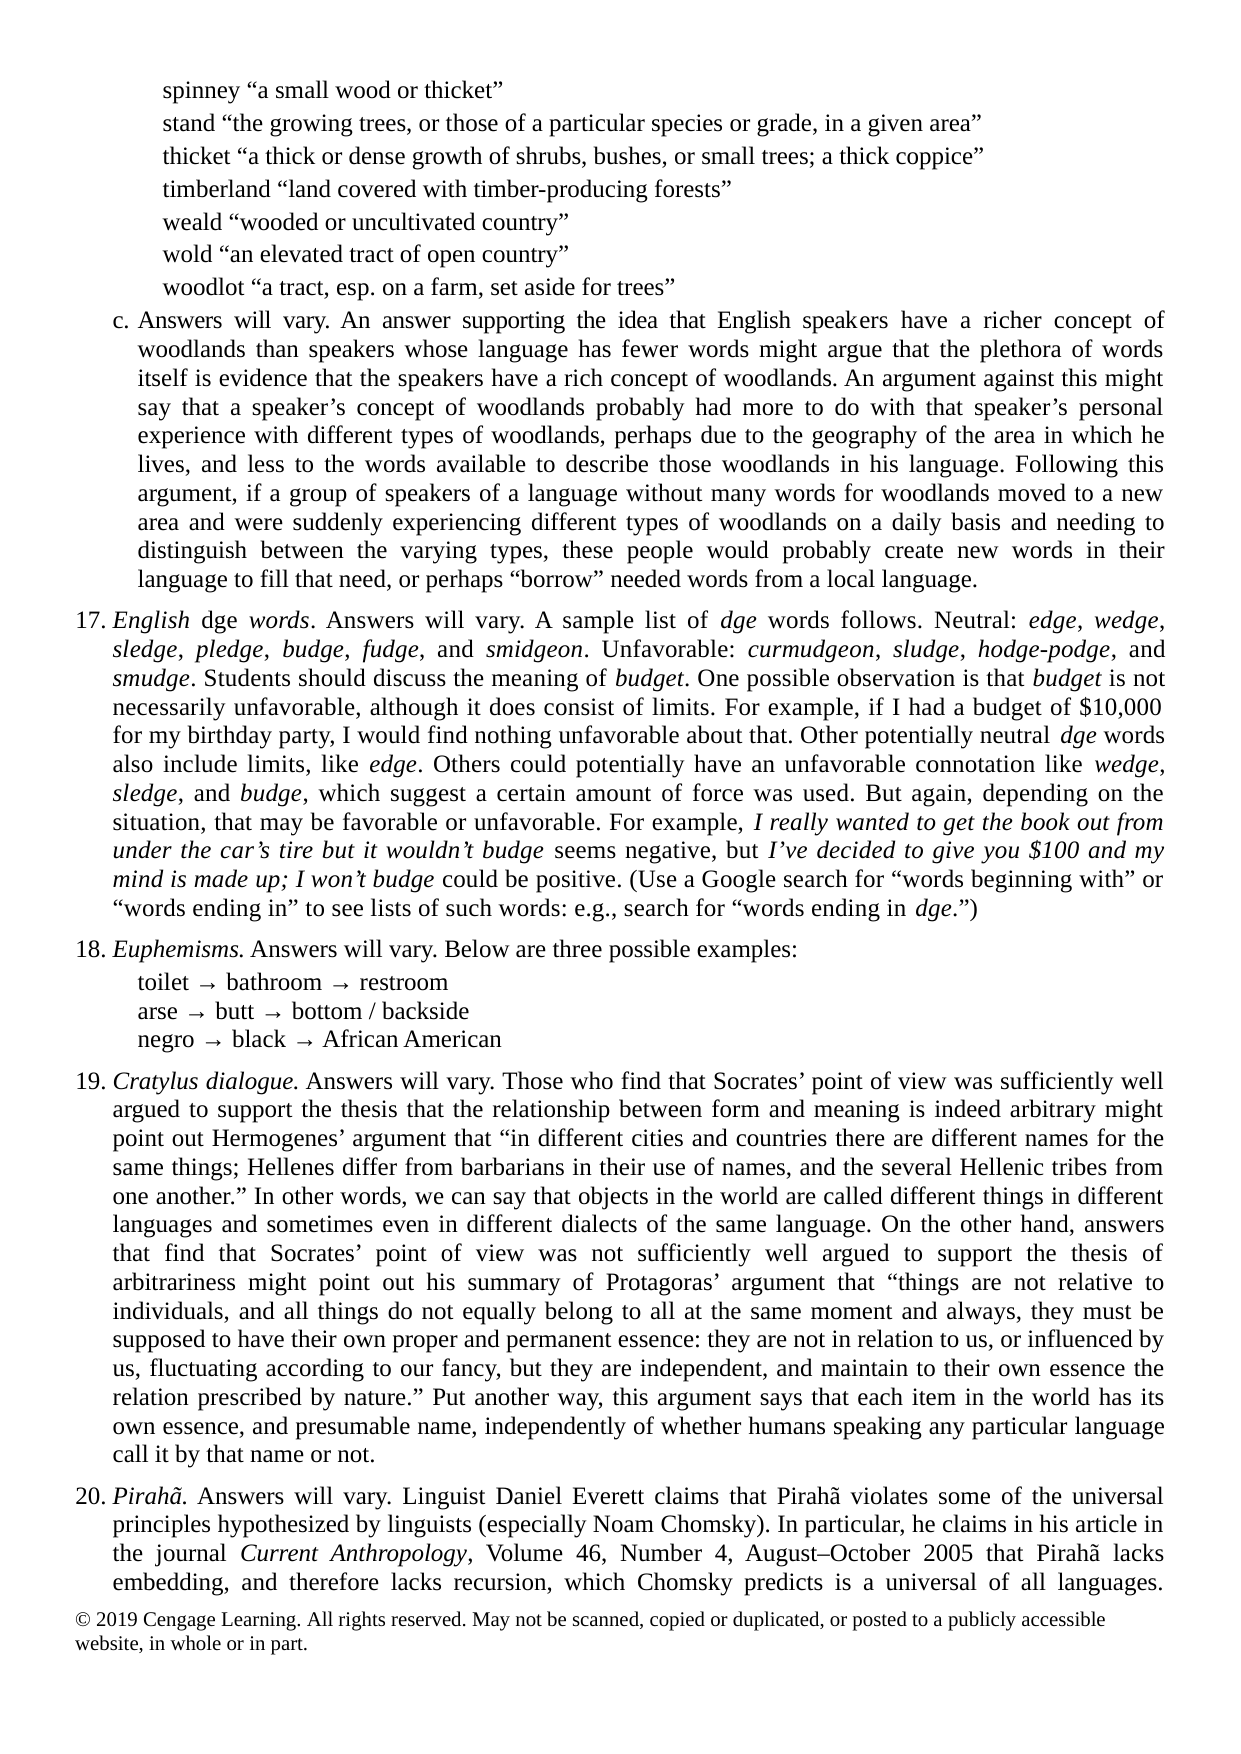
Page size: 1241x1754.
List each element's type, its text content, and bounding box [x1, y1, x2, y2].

text negro → black → African American [137, 1024, 1165, 1053]
text thicket “a thick or dense growth of shrubs, bushes, or small trees; a thick coppice” [162, 141, 1165, 169]
text spinney “a small wood or thicket” [162, 75, 1165, 104]
text toilet → bathroom → restroom [137, 967, 1165, 996]
text 19. Cratylus dialogue. Answers will vary. Those who find that Socrates’ point of view was sufficiently well argued to support the thesis that the relationship between form and meaning is indeed arbitrary might point out Hermogenes’ argument that “in different cities and countries there are different names for the same things; Hellenes differ from barbarians in their use of names, and the several Hellenic tribes from one another.” In other words, we can say that objects in the world are called different things in different languages and sometimes even in different dialects of the same language. On the other hand, answers that find that Socrates’ point of view was not sufficiently well argued to support the thesis of arbitrariness might point out his summary of Protagoras’ argument that “things are not relative to individuals, and all things do not equally belong to all at the same moment and always, they must be supposed to have their own proper and permanent essence: they are not in relation to us, or influenced by us, fluctuating according to our fancy, but they are independent, and maintain to their own essence the relation prescribed by nature.” Put another way, this argument says that each item in the world has its own essence, and presumable name, independently of whether humans speaking any particular language call it by that name or not. [75, 1066, 1165, 1468]
text 17. English dge words. Answers will vary. A sample list of dge words follows. Neutral: edge, wedge, sledge, pledge, budge, fudge, and smidgeon. Unfavorable: curmudgeon, sludge, hodge-podge, and smudge. Students should discuss the meaning of budget. One possible observation is that budget is not necessarily unfavorable, although it does consist of limits. For example, if I had a budget of $10,000 for my birthday party, I would find nothing unfavorable about that. Other potentially neutral dge words also include limits, like edge. Others could potentially have an unfavorable connotation like wedge, sledge, and budge, which suggest a certain amount of force was used. But again, depending on the situation, that may be favorable or unfavorable. For example, I really wanted to get the book out from under the car’s tire but it wouldn’t budge seems negative, but I’ve decided to give you $100 and my mind is made up; I won’t budge could be positive. (Use a Google search for “words beginning with” or “words ending in” to see lists of such words: e.g., search for “words ending in dge.”) [75, 605, 1165, 922]
text 18. Euphemisms. Answers will vary. Below are three possible examples: [75, 934, 1165, 963]
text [75, 1481, 1165, 1596]
text weald “wooded or uncultivated country” [162, 207, 1165, 235]
text woodlot “a tract, esp. on a farm, set aside for trees” [162, 272, 1165, 301]
text stand “the growing trees, or those of a particular species or grade, in a given area” [162, 108, 1165, 137]
text c. Answers will vary. An answer supporting the idea that English speakers have a richer concept of woodlands than speakers whose language has fewer words might argue that the plethora of words itself is evidence that the speakers have a rich concept of woodlands. An argument against this might say that a speaker’s concept of woodlands probably had more to do with that speaker’s personal experience with different types of woodlands, perhaps due to the geography of the area in which he lives, and less to the words available to describe those woodlands in his language. Following this argument, if a group of speakers of a language without many words for woodlands moved to a new area and were suddenly experiencing different types of woodlands on a daily basis and needing to distinguish between the varying types, these people would probably create new words in their language to fill that need, or perhaps “borrow” needed words from a local language. [112, 305, 1165, 593]
text timberland “land covered with timber-producing forests” [162, 174, 1165, 202]
text arse → butt → bottom / backside [137, 996, 1165, 1024]
text wold “an elevated tract of open country” [162, 239, 1165, 268]
